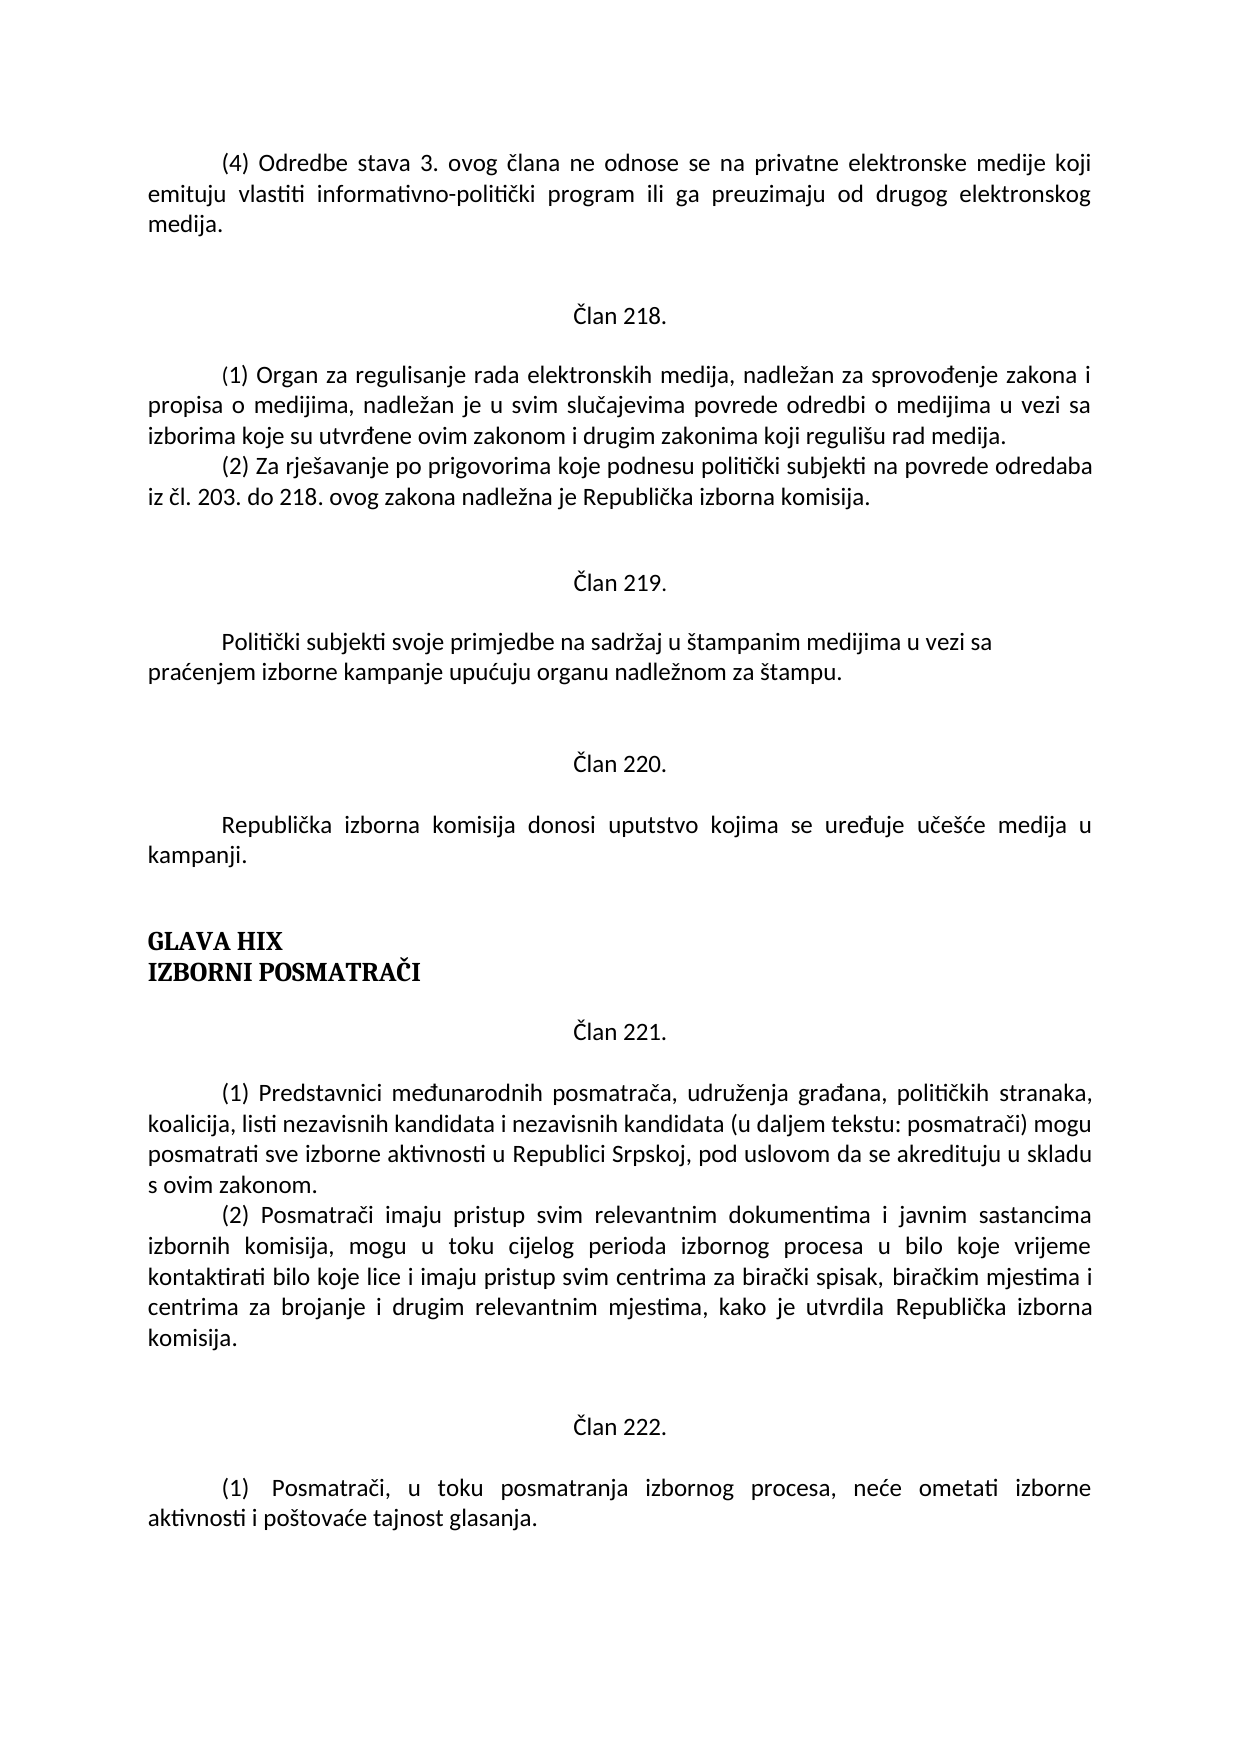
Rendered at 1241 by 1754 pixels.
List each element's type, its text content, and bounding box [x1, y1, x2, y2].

text (1) Predstavnici međunarodnih posmatrača, udruženja građana, političkih stranaka, koalicija, listi nezavisnih kandidata i nezavisnih kandidata (u daljem tekstu: posmatrači) mogu posmatrati sve izborne aktivnosti u Republici Srpskoj, pod uslovom da se akredituju u skladu s ovim zakonom. [148, 1077, 1093, 1199]
text Politički subjekti svoje primjedbe na sadržaj u štampanim medijima u vezi sa praćenjem izborne kampanje upućuju organu nadležnom za štampu. [148, 626, 1093, 687]
text Član 219. [148, 567, 1093, 598]
text (4) Odredbe stava 3. ovog člana ne odnose se na privatne elektronske medije koji emituju vlastiti informativno-politički program ili ga preuzimaju od drugog elektronskog medija. [148, 148, 1093, 239]
text Član 221. [148, 1016, 1093, 1047]
text Član 218. [148, 300, 1093, 331]
text (1) Organ za regulisanje rada elektronskih medija, nadležan za sprovođenje zakona i propisa o medijima, nadležan je u svim slučajevima povrede odredbi o medijima u vezi sa izborima koje su utvrđene ovim zakonom i drugim zakonima koji regulišu rad medija. [148, 359, 1093, 450]
text IZBORNI POSMATRAČI [148, 957, 1093, 988]
text Republička izborna komisija donosi uputstvo kojima se uređuje učešće medija u kampanji. [148, 809, 1093, 870]
text GLAVA HIX [148, 926, 1093, 957]
text (2) Za rješavanje po prigovorima koje podnesu politički subjekti na povrede odredaba iz čl. 203. do 218. ovog zakona nadležna je Republička izborna komisija. [148, 450, 1093, 511]
text (2) Posmatrači imaju pristup svim relevantnim dokumentima i javnim sastancima izbornih komisija, mogu u toku cijelog perioda izbornog procesa u bilo koje vrijeme kontaktirati bilo koje lice i imaju pristup svim centrima za birački spisak, biračkim mjestima i centrima za brojanje i drugim relevantnim mjestima, kako je utvrdila Republička izborna komisija. [148, 1199, 1093, 1352]
text Član 220. [148, 748, 1093, 778]
list Posmatrači, u toku posmatranja izbornog procesa, neće ometati izborne aktivnosti i poštovaće tajnost glasanja. [148, 1472, 1093, 1533]
text Član 222. [148, 1411, 1093, 1441]
